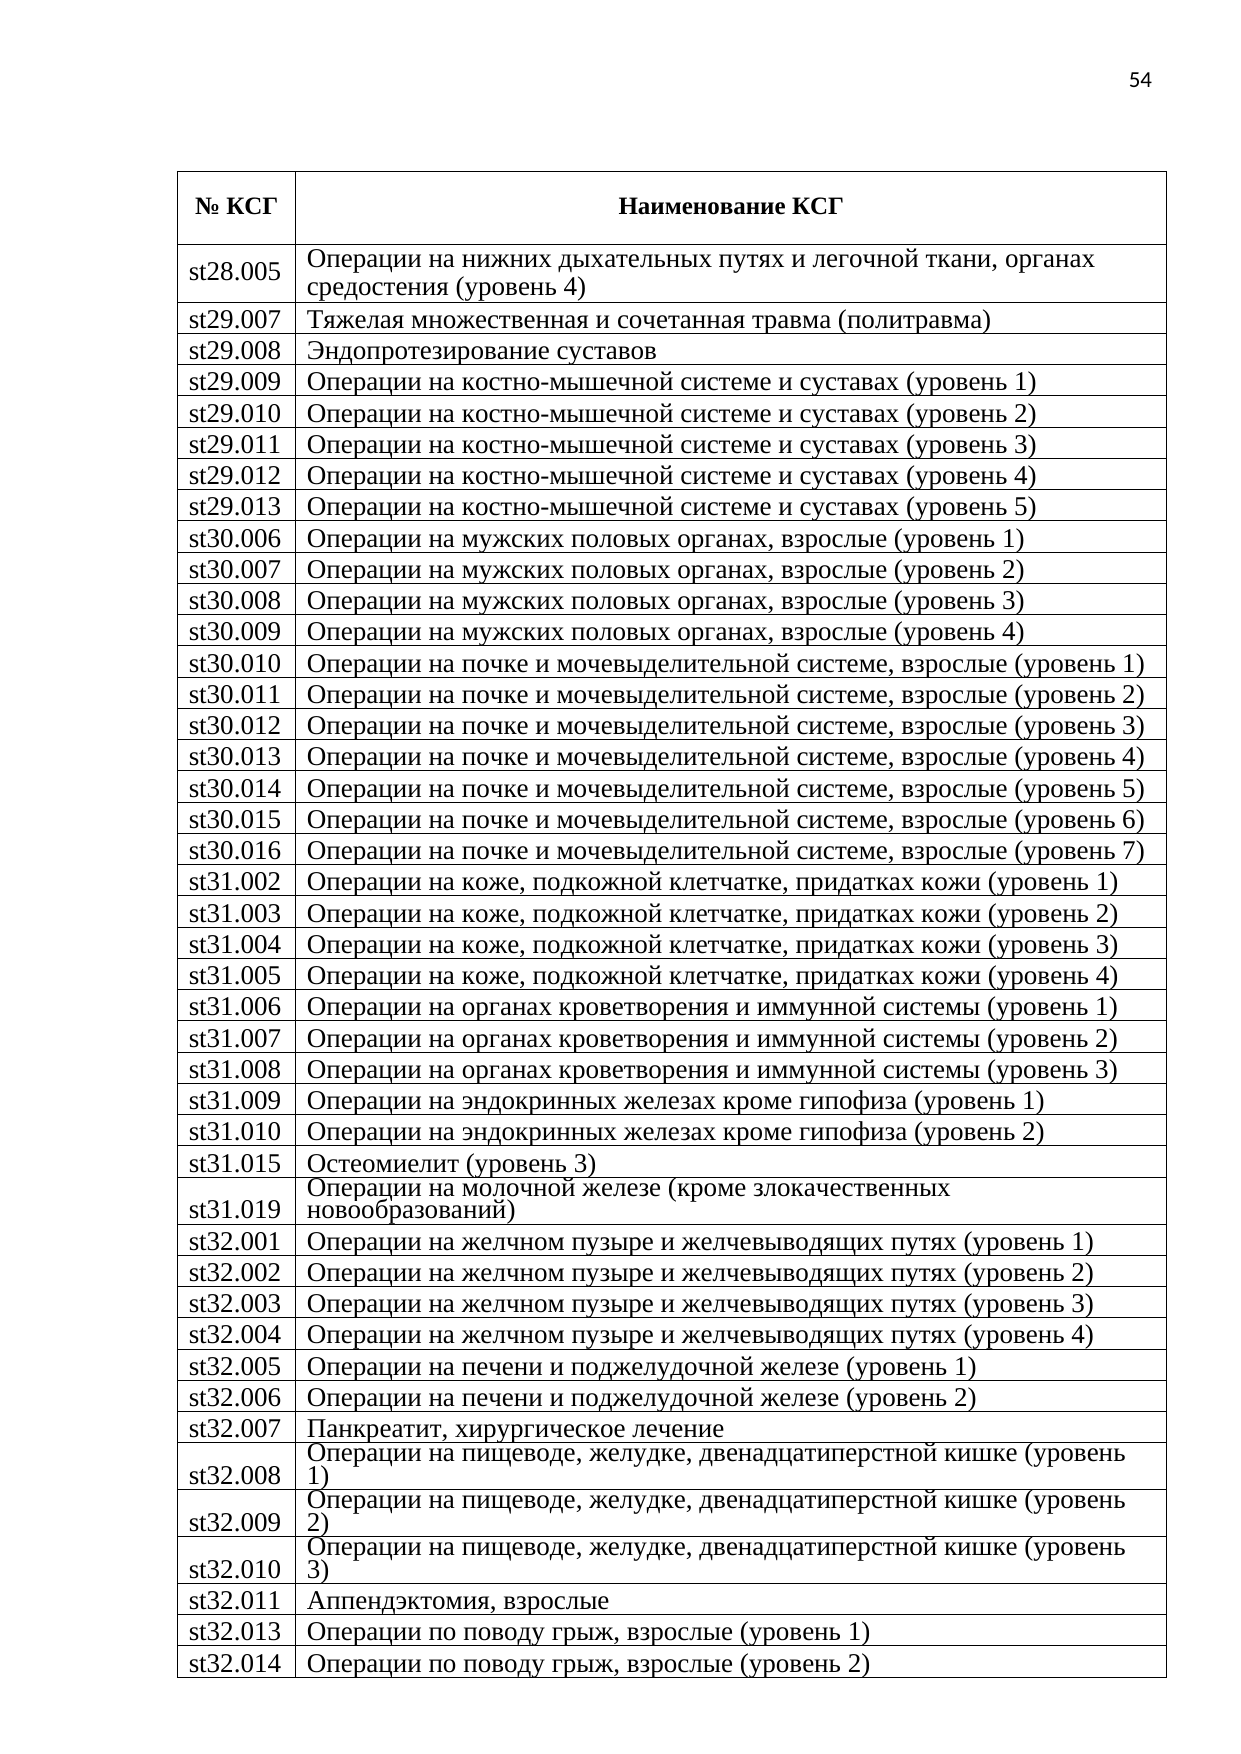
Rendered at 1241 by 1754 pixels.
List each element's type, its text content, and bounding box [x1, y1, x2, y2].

table_cell st30.009 [178, 615, 295, 645]
table_cell Остеомиелит (уровень 3) [296, 1146, 1166, 1177]
table_cell Операции на костно-мышечной системе и суставах (уровень 5) [296, 490, 1166, 520]
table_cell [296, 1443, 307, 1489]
table_cell Операции на печени и поджелудочной железе (уровень 2) [296, 1381, 1166, 1411]
table_cell st30.014 [178, 771, 295, 802]
table_cell st28.005 [178, 245, 295, 302]
table_cell Операции на желчном пузыре и желчевыводящих путях (уровень 3) [296, 1287, 1166, 1317]
table_cell st32.009 [178, 1490, 295, 1536]
table_cell st32.013 [178, 1615, 295, 1645]
table_cell st31.007 [178, 1021, 295, 1052]
table_cell Операции на органах кроветворения и иммунной системы (уровень 2) [296, 1021, 1166, 1052]
table_cell st30.011 [178, 678, 295, 708]
table_cell Операции на мужских половых органах, взрослые (уровень 4) [296, 615, 1166, 645]
table_cell st30.015 [178, 803, 295, 833]
table_header Наименование КСГ [296, 172, 1166, 243]
table_cell Операции на коже, подкожной клетчатке, придатках кожи (уровень 3) [296, 928, 1166, 958]
table_cell Операции на желчном пузыре и желчевыводящих путях (уровень 1) [296, 1225, 1166, 1255]
table_cell st29.011 [178, 428, 295, 458]
table_cell st30.010 [178, 646, 295, 677]
table_cell st30.016 [178, 834, 295, 864]
table_cell Операции на почке и мочевыделительной системе, взрослые (уровень 3) [296, 709, 1166, 739]
table_cell st30.013 [178, 740, 295, 770]
table_cell Операции на костно-мышечной системе и суставах (уровень 3) [296, 428, 1166, 458]
table_cell st32.008 [178, 1443, 295, 1489]
table_cell st30.008 [178, 584, 295, 614]
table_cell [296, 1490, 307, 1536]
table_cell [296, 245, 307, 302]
table_cell st31.019 [178, 1178, 295, 1223]
table_cell Аппендэктомия, взрослые [296, 1584, 1166, 1614]
table_cell st32.001 [178, 1225, 295, 1255]
table_cell Операции на органах кроветворения и иммунной системы (уровень 1) [296, 990, 1166, 1020]
table_cell st29.012 [178, 459, 295, 489]
table_cell Операции на почке и мочевыделительной системе, взрослые (уровень 7) [296, 834, 1166, 864]
table_cell st29.007 [178, 303, 295, 333]
table_cell st32.005 [178, 1350, 295, 1380]
table_cell Операции на мужских половых органах, взрослые (уровень 2) [296, 553, 1166, 583]
table_cell Операции на костно-мышечной системе и суставах (уровень 4) [296, 459, 1166, 489]
table_cell Операции на пищеводе, желудке, двенадцатиперстной кишке (уровень 1) [329, 1443, 1166, 1489]
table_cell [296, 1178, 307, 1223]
table_cell st31.010 [178, 1115, 295, 1145]
table_cell Операции на пищеводе, желудке, двенадцатиперстной кишке (уровень 3) [329, 1537, 1166, 1583]
table_cell st31.004 [178, 928, 295, 958]
table_cell st29.013 [178, 490, 295, 520]
table_cell Операции на пищеводе, желудке, двенадцатиперстной кишке (уровень 2) [329, 1490, 1166, 1536]
table_cell st30.012 [178, 709, 295, 739]
table_cell Операции на почке и мочевыделительной системе, взрослые (уровень 4) [296, 740, 1166, 770]
table_cell st32.002 [178, 1256, 295, 1286]
table_cell Операции на эндокринных железах кроме гипофиза (уровень 2) [296, 1115, 1166, 1145]
table_cell st32.014 [178, 1646, 295, 1677]
table_cell Операции на желчном пузыре и желчевыводящих путях (уровень 4) [296, 1318, 1166, 1348]
table_cell st32.007 [178, 1412, 295, 1442]
table_cell Операции на мужских половых органах, взрослые (уровень 3) [296, 584, 1166, 614]
table_cell Операции по поводу грыж, взрослые (уровень 2) [296, 1646, 1166, 1677]
table_cell st32.006 [178, 1381, 295, 1411]
table_cell Тяжелая множественная и сочетанная травма (политравма) [296, 303, 1166, 333]
table_cell st31.015 [178, 1146, 295, 1177]
table_cell st31.006 [178, 990, 295, 1020]
table_cell Операции на почке и мочевыделительной системе, взрослые (уровень 1) [296, 646, 1166, 677]
table_cell Операции на коже, подкожной клетчатке, придатках кожи (уровень 4) [296, 959, 1166, 989]
table_cell Операции на эндокринных железах кроме гипофиза (уровень 1) [296, 1084, 1166, 1114]
table_cell st31.008 [178, 1053, 295, 1083]
table_cell Операции на желчном пузыре и желчевыводящих путях (уровень 2) [296, 1256, 1166, 1286]
table_cell st32.004 [178, 1318, 295, 1348]
table_cell Операции на костно-мышечной системе и суставах (уровень 1) [296, 365, 1166, 395]
table_cell Операции на костно-мышечной системе и суставах (уровень 2) [296, 396, 1166, 427]
table_cell Операции на молочной железе (кроме злокачественных новообразований) [516, 1178, 1166, 1223]
table_header № КСГ [178, 172, 295, 243]
table_cell st29.009 [178, 365, 295, 395]
table_cell st29.008 [178, 334, 295, 364]
table_cell Операции на почке и мочевыделительной системе, взрослые (уровень 5) [296, 771, 1166, 802]
table_cell Панкреатит, хирургическое лечение [296, 1412, 1166, 1442]
table_cell Операции на мужских половых органах, взрослые (уровень 1) [296, 521, 1166, 552]
table_cell Операции по поводу грыж, взрослые (уровень 1) [296, 1615, 1166, 1645]
table_cell Операции на почке и мочевыделительной системе, взрослые (уровень 6) [296, 803, 1166, 833]
table_cell st31.003 [178, 896, 295, 927]
table_cell st32.003 [178, 1287, 295, 1317]
table_cell st31.005 [178, 959, 295, 989]
table_cell st31.002 [178, 865, 295, 895]
table_cell Операции на печени и поджелудочной железе (уровень 1) [296, 1350, 1166, 1380]
table_cell Операции на почке и мочевыделительной системе, взрослые (уровень 2) [296, 678, 1166, 708]
table_cell Операции на органах кроветворения и иммунной системы (уровень 3) [296, 1053, 1166, 1083]
table_cell st30.006 [178, 521, 295, 552]
table_cell st32.011 [178, 1584, 295, 1614]
table_cell st29.010 [178, 396, 295, 427]
table_cell st30.007 [178, 553, 295, 583]
table_cell Операции на коже, подкожной клетчатке, придатках кожи (уровень 2) [296, 896, 1166, 927]
table_cell Операции на нижних дыхательных путях и легочной ткани, органах средостения (уровень 4) [586, 245, 1166, 302]
table_cell Операции на коже, подкожной клетчатке, придатках кожи (уровень 1) [296, 865, 1166, 895]
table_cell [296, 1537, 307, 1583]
table_cell st31.009 [178, 1084, 295, 1114]
table_cell st32.010 [178, 1537, 295, 1583]
table_cell Эндопротезирование суставов [296, 334, 1166, 364]
